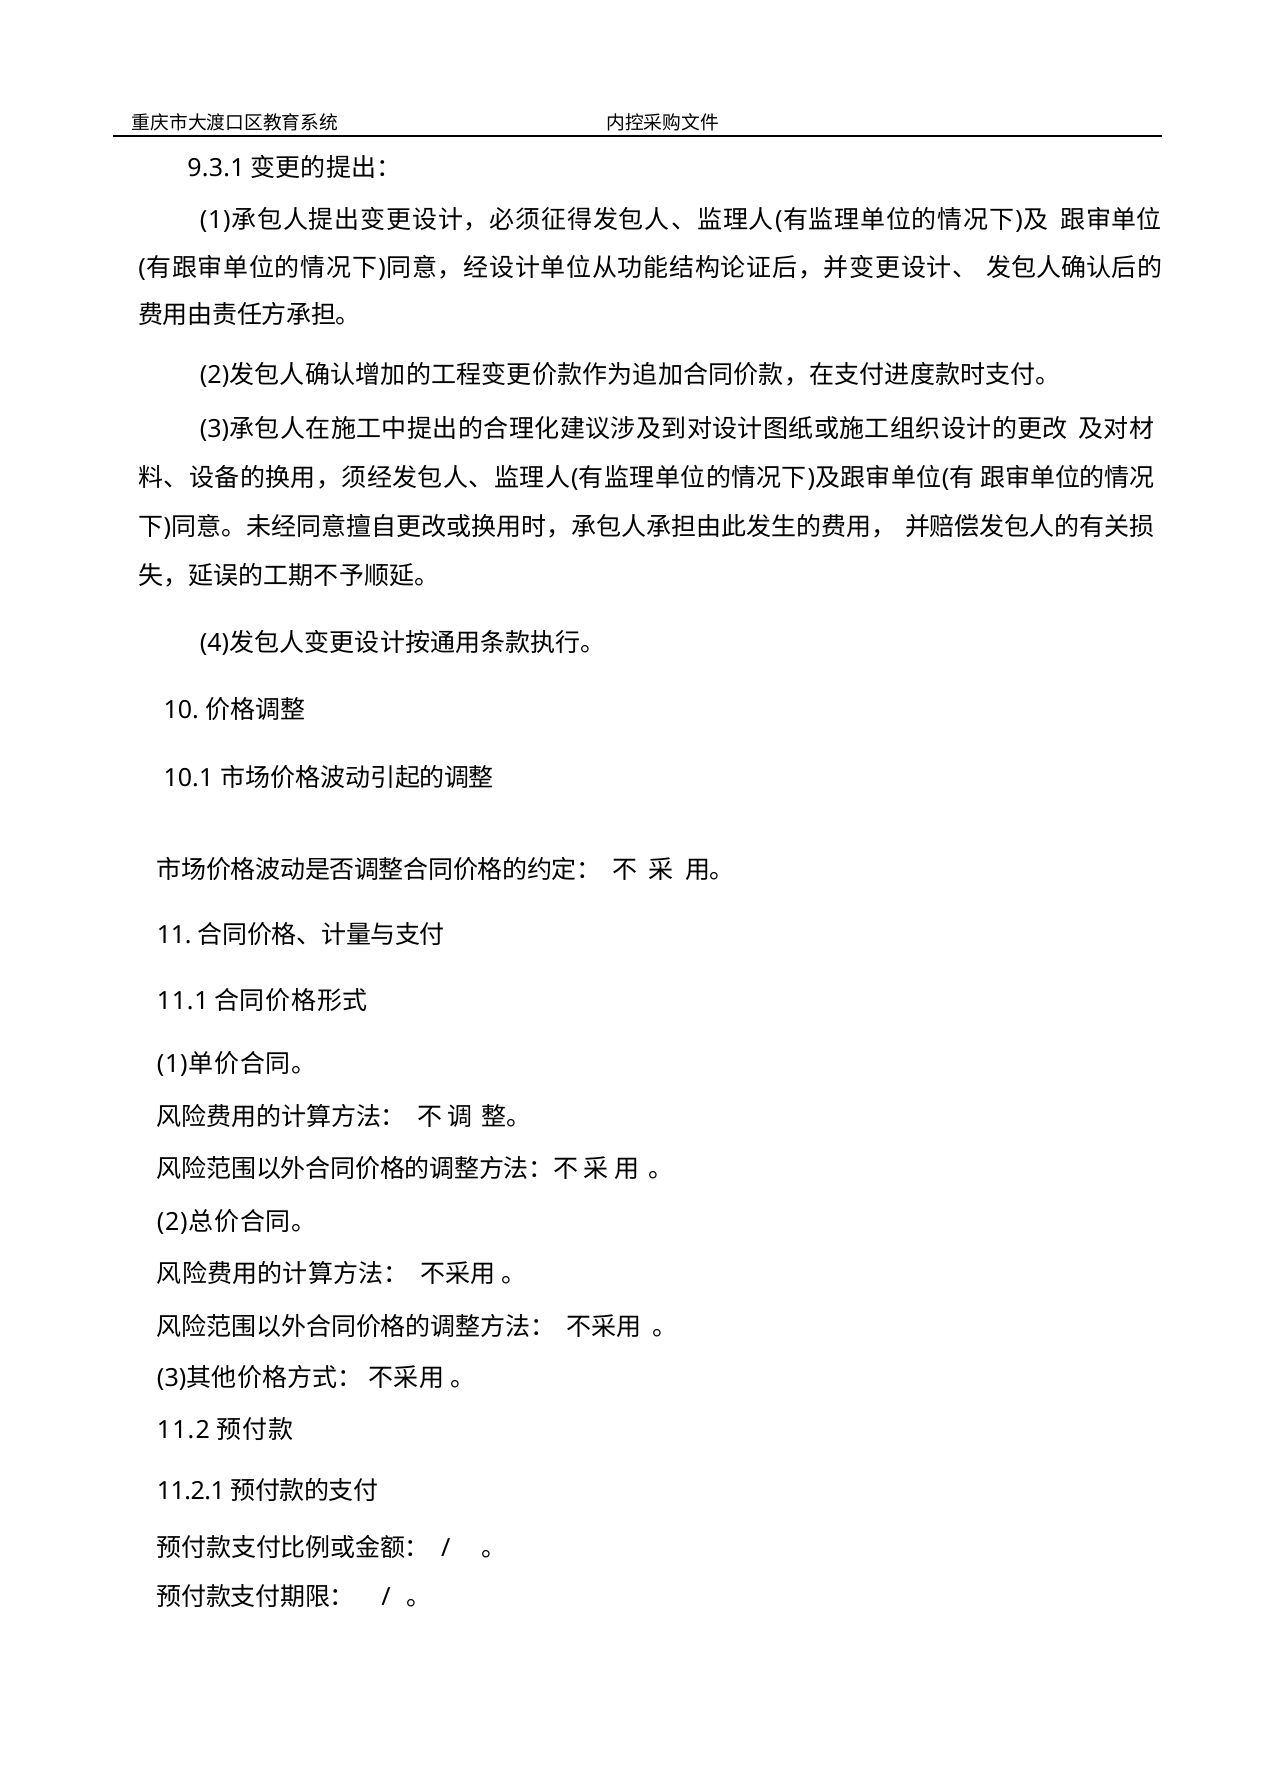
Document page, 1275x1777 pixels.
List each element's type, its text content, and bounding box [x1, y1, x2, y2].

text 11.2.1 预付款的支付 [157, 1473, 1162, 1506]
text 风险范围以外合同价格的调整方法： 不采用 。 [157, 1309, 1162, 1342]
text 11.2预付款 [157, 1412, 1162, 1445]
text 风险范围以外合同价格的调整方法：不 采 用 。 [157, 1151, 1162, 1184]
text (2)发包人确认增加的工程变更价款作为追加合同价款，在支付进度款时支付。 [199, 357, 1162, 390]
text 风险费用的计算方法： 不 调 整。 [157, 1099, 1162, 1132]
text 市场价格波动是否调整合同价格的约定： 不 采 用。 [157, 852, 1162, 885]
text (2)总价合同。 [157, 1204, 1162, 1237]
text (4)发包人变更设计按通用条款执行。 [138, 623, 1155, 659]
text 预付款支付比例或金额： / 。 [157, 1530, 1162, 1563]
text (1)承包人提出变更设计，必须征得发包人、监理人(有监理单位的情况下)及 跟审单位(有跟审单位的情况下)同意，经设计单位从功能结构论证后，并变更设计、 发包人确认后的费用由责任方承担。 [138, 200, 1162, 330]
text 11.1合同价格形式 [157, 983, 1162, 1016]
text 10.1 市场价格波动引起的调整 [113, 757, 1155, 794]
text (3)其他价格方式： 不采用 。 [157, 1360, 1162, 1393]
text (1)单价合同。 [157, 1046, 1162, 1079]
text 风险费用的计算方法： 不采用 。 [157, 1257, 1162, 1289]
text 10. 价格调整 [113, 690, 1155, 726]
text (3)承包人在施工中提出的合理化建议涉及到对设计图纸或施工组织设计的更改 及对材料、设备的换用，须经发包人、监理人(有监理单位的情况下)及跟审单位(有 跟审单位的情况下)同意。未经同意擅自更改或换用时，承包人承担由此发生的费用， 并赔偿发包人的有关损失，延误的工期不予顺延。 [138, 409, 1155, 591]
text 11. 合同价格、计量与支付 [157, 918, 1162, 951]
text 预付款支付期限： / 。 [157, 1579, 1162, 1612]
text 9.3.1变更的提出： [187, 150, 1162, 183]
